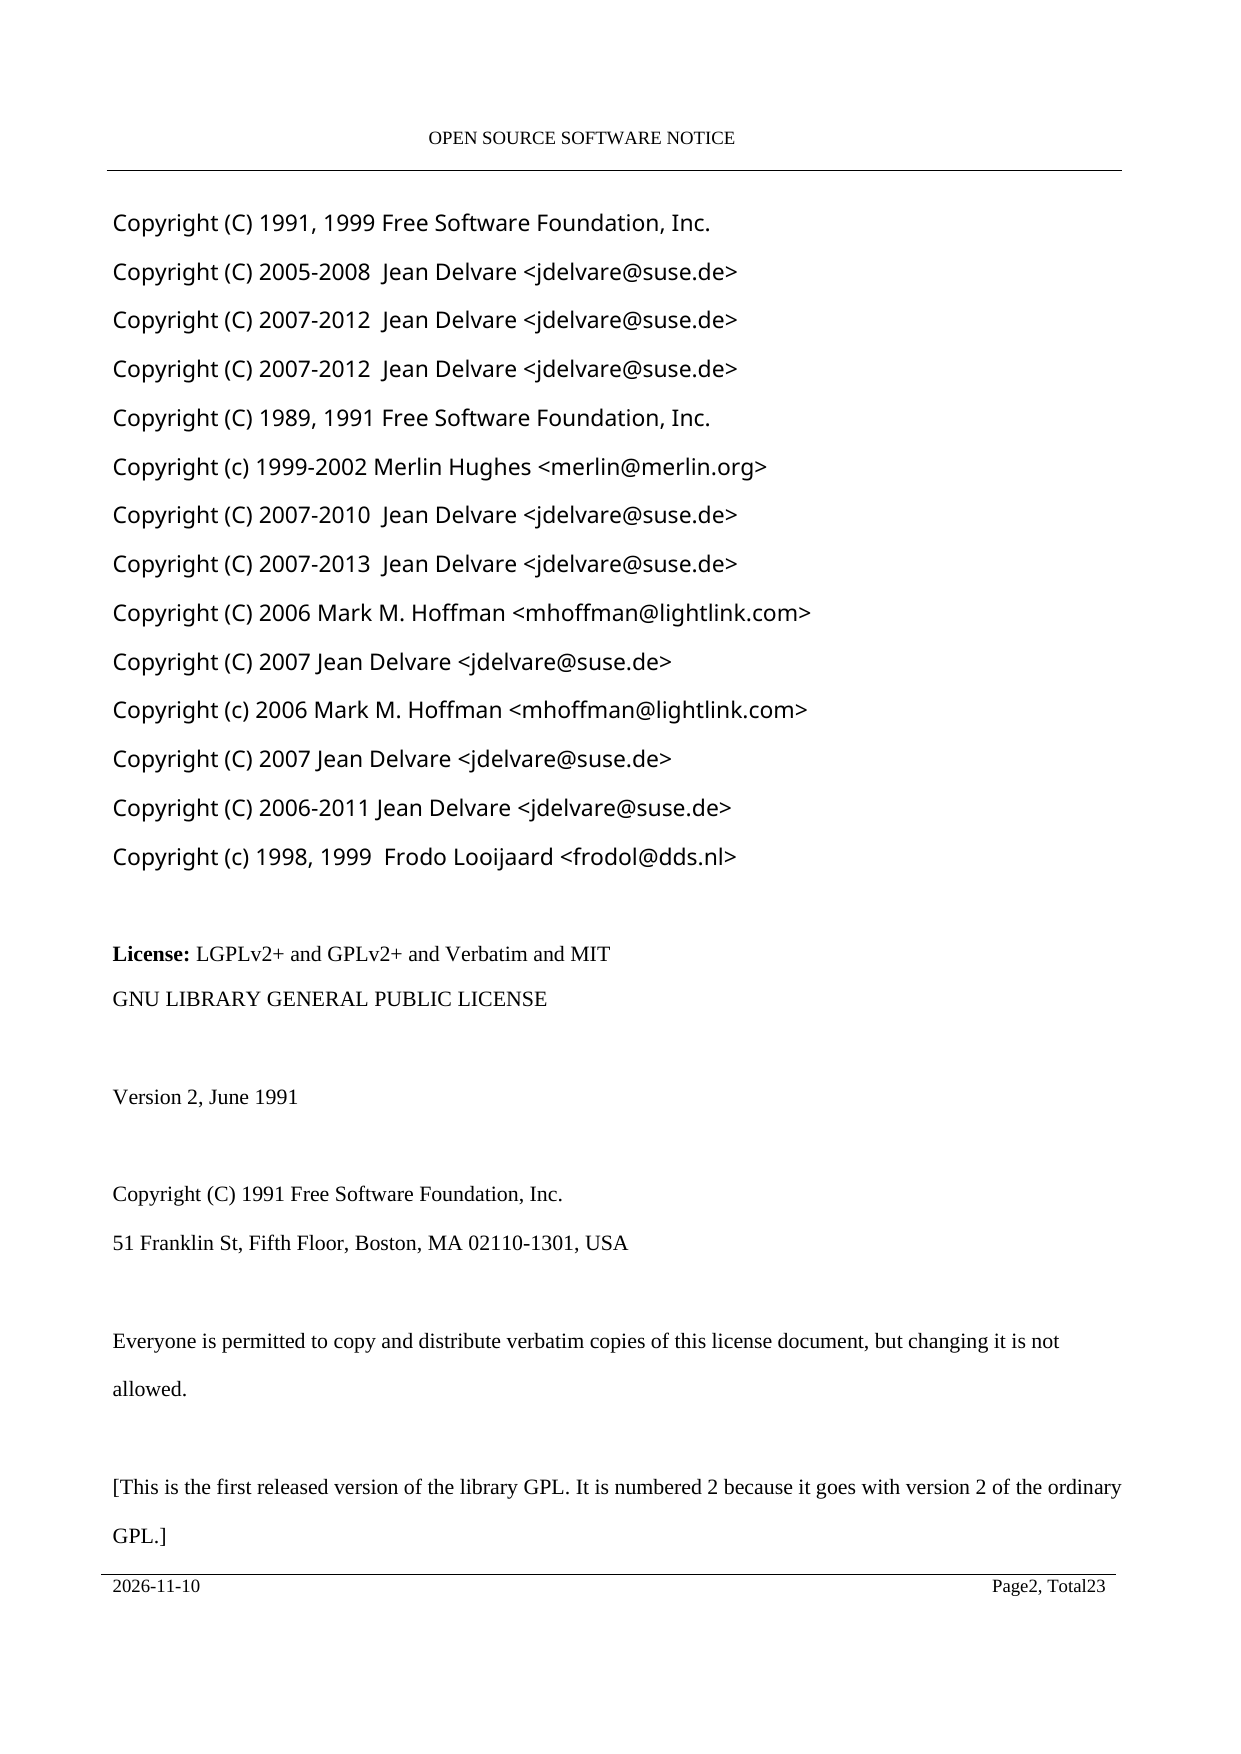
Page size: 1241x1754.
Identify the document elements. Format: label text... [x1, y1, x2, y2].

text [112, 206, 1128, 921]
text License: LGPLv2+ and GPLv2+ and Verbatim and MIT [112, 938, 1128, 970]
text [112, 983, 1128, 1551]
